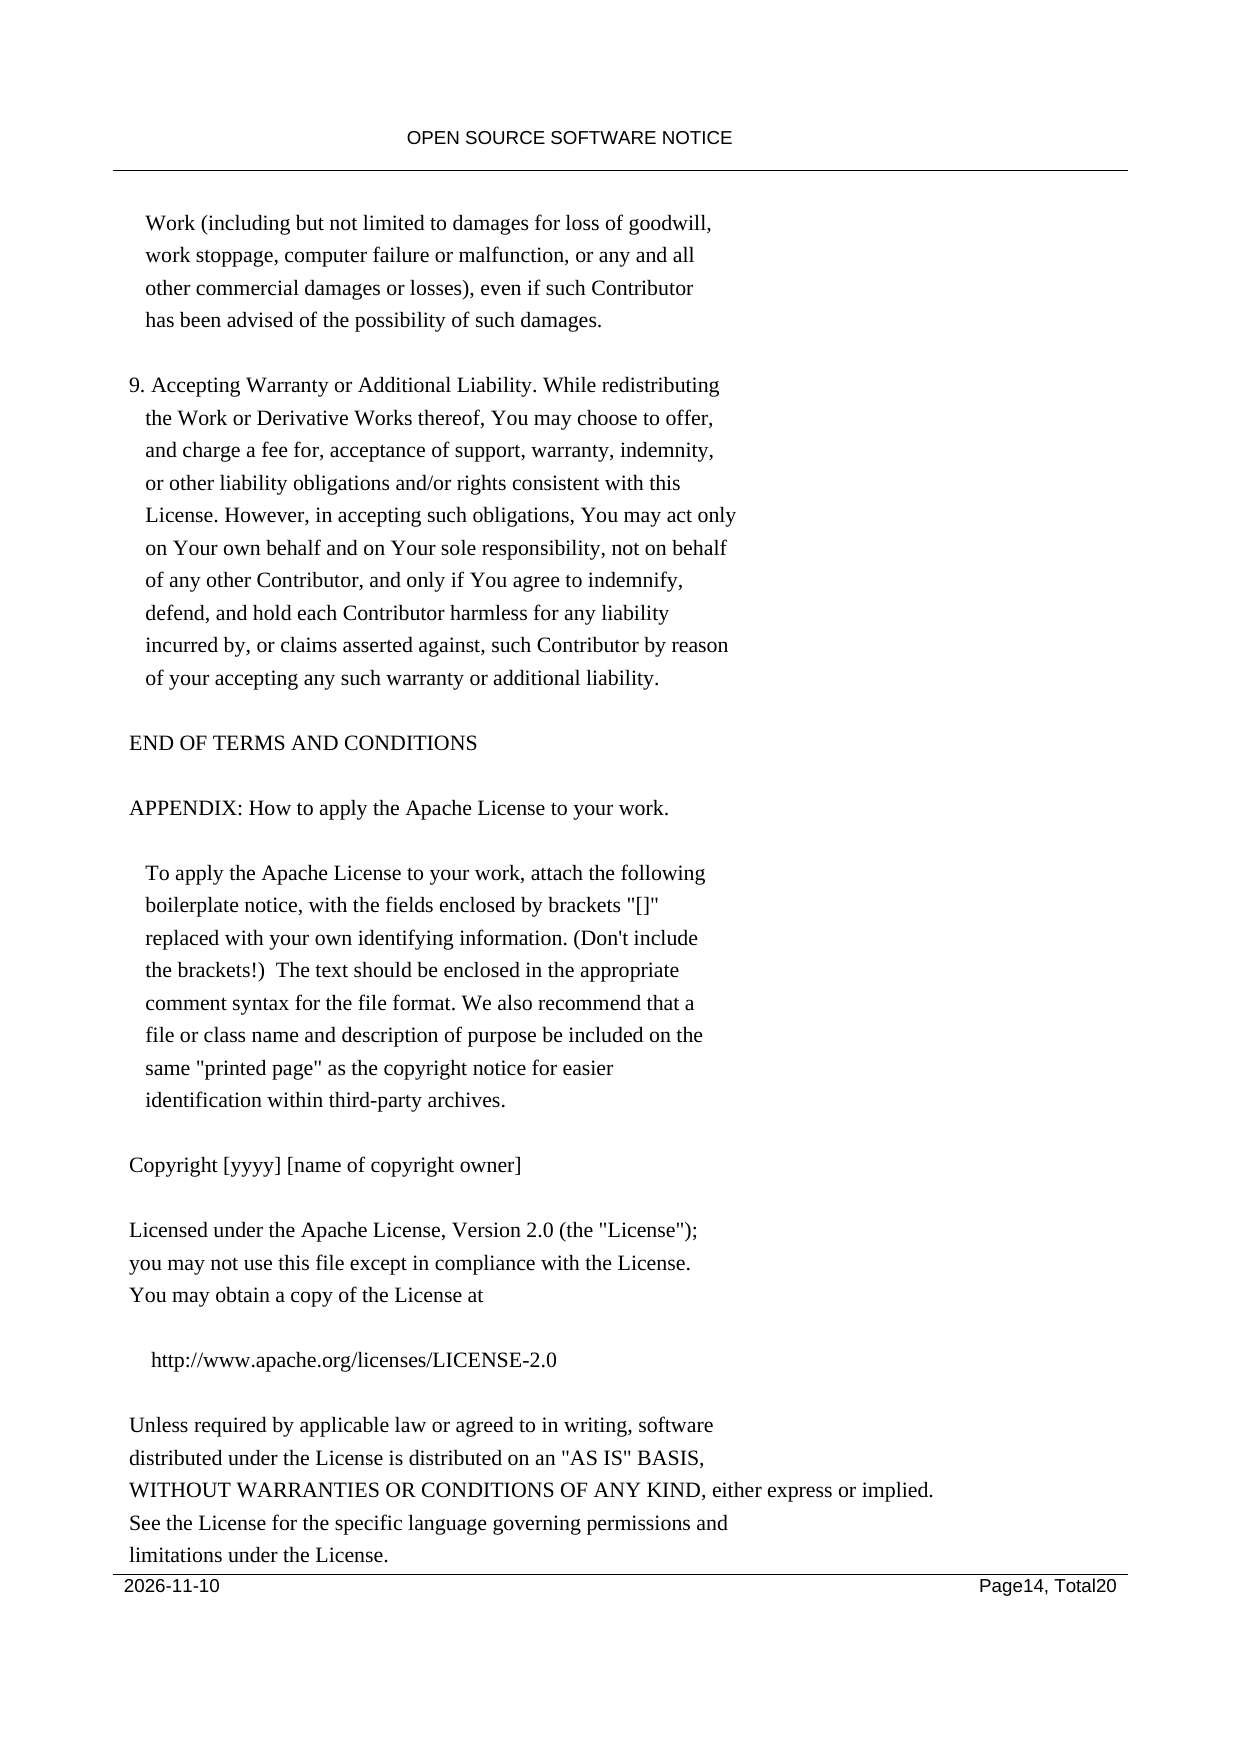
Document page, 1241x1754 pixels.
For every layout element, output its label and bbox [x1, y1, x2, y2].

text [112, 206, 1128, 1571]
